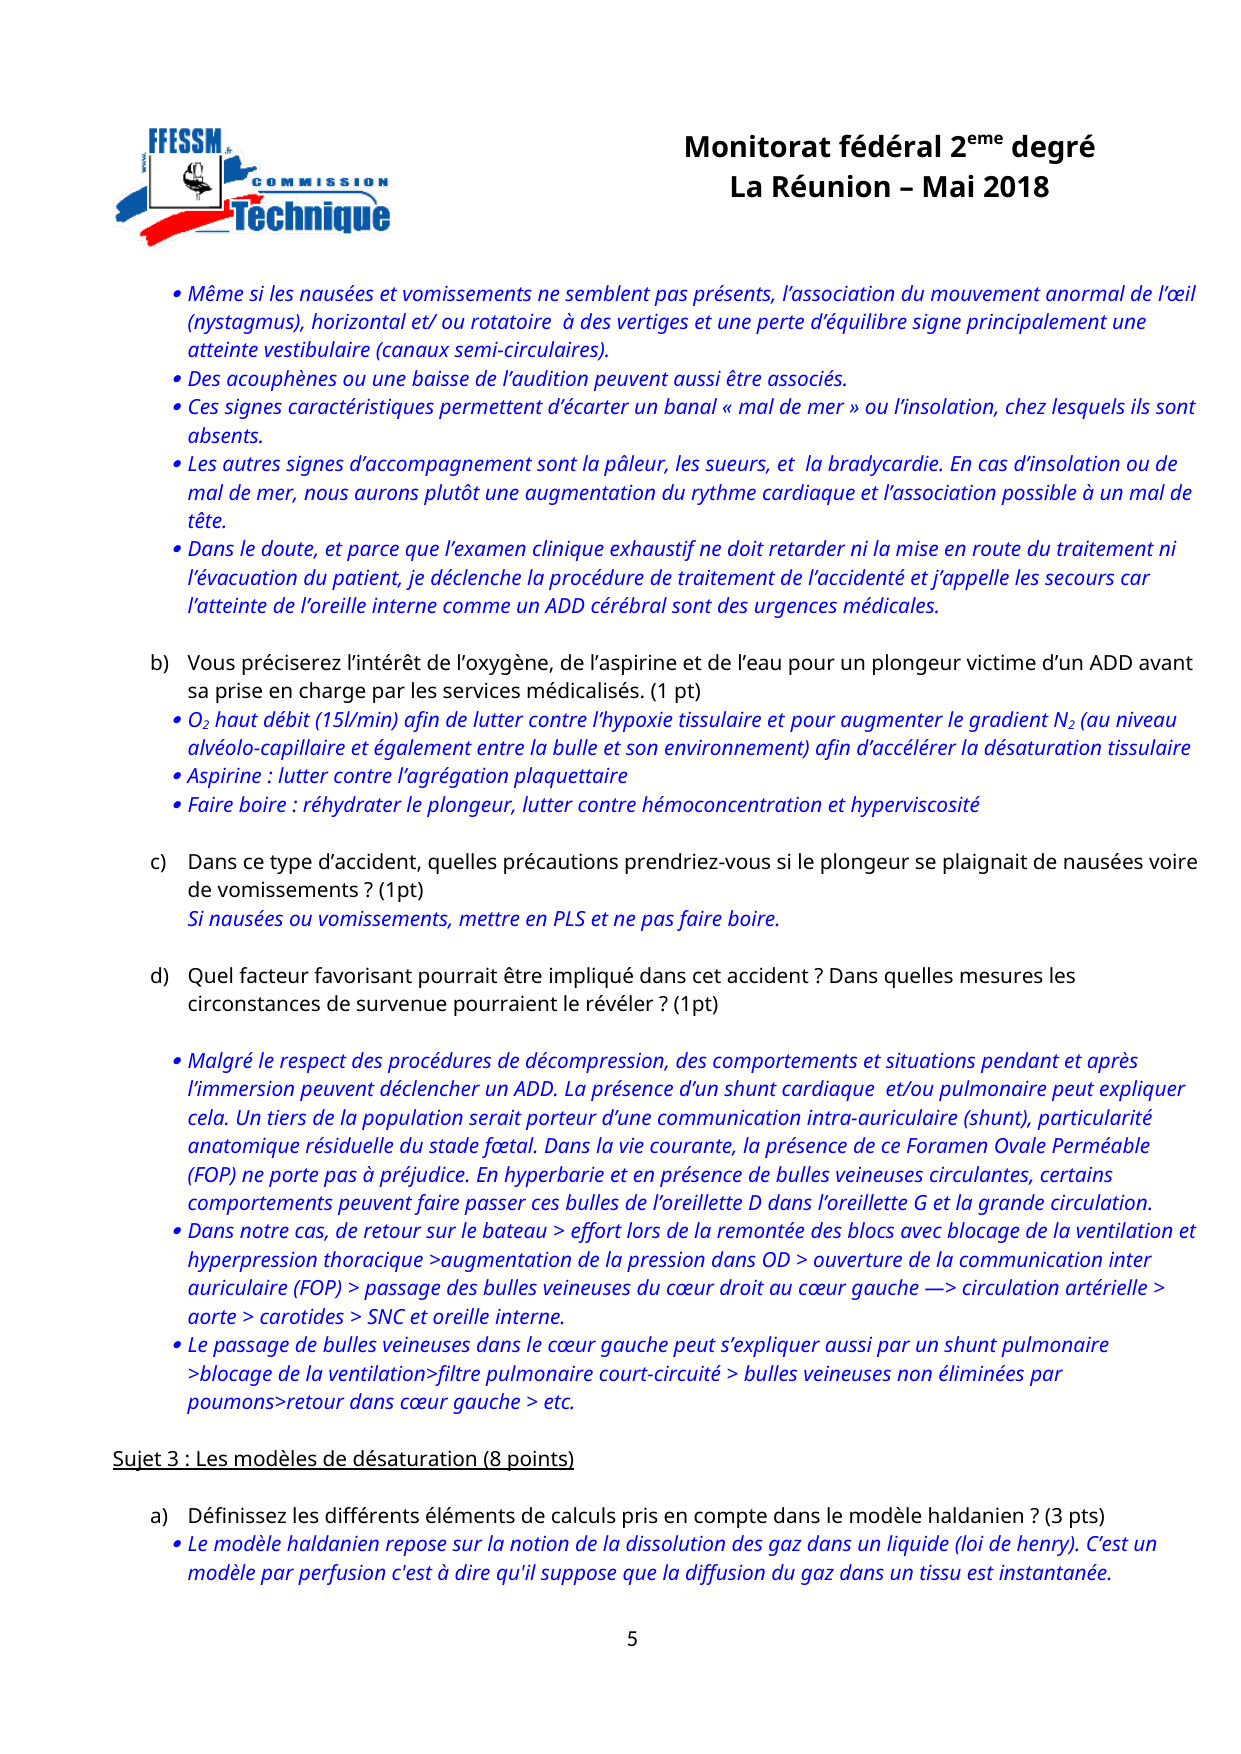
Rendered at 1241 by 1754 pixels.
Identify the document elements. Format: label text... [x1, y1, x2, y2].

list Aspirine : lutter contre l’agrégation plaquettaire [172, 762, 1200, 790]
list Des acouphènes ou une baisse de l’audition peuvent aussi être associés. [172, 364, 1200, 392]
list Le modèle haldanien repose sur la notion de la dissolution des gaz dans un liquide (loi de henry). C’est un modèle par perfusion c'est à dire qu'il suppose que la diffusion du gaz dans un tissu est instantanée. [172, 1529, 1200, 1586]
picture [112, 126, 392, 250]
list Le passage de bulles veineuses dans le cœur gauche peut s’expliquer aussi par un shunt pulmonaire >blocage de la ventilation>filtre pulmonaire court-circuité > bulles veineuses non éliminées par poumons>retour dans cœur gauche > etc. [172, 1330, 1200, 1416]
list Malgré le respect des procédures de décompression, des comportements et situations pendant et après l’immersion peuvent déclencher un ADD. La présence d’un shunt cardiaque et/ou pulmonaire peut expliquer cela. Un tiers de la population serait porteur d’une communication intra-auriculaire (shunt), particularité anatomique résiduelle du stade fœtal. Dans la vie courante, la présence de ce Foramen Ovale Perméable (FOP) ne porte pas à préjudice. En hyperbarie et en présence de bulles veineuses circulantes, certains comportements peuvent faire passer ces bulles de l’oreillette D dans l’oreillette G et la grande circulation. [172, 1046, 1200, 1217]
list Vous préciserez l’intérêt de l’oxygène, de l’aspirine et de l’eau pour un plongeur victime d’un ADD avant sa prise en charge par les services médicalisés. (1 pt) [150, 648, 1200, 705]
list Quel facteur favorisant pourrait être impliqué dans cet accident ? Dans quelles mesures les circonstances de survenue pourraient le révéler ? (1pt) [150, 961, 1200, 1046]
text Sujet 3 : Les modèles de désaturation (8 points) [112, 1444, 1200, 1473]
list Ces signes caractéristiques permettent d’écarter un banal « mal de mer » ou l’insolation, chez lesquels ils sont absents. [172, 392, 1200, 449]
list O2 haut débit (15l/min) afin de lutter contre l’hypoxie tissulaire et pour augmenter le gradient N2 (au niveau alvéolo-capillaire et également entre la bulle et son environnement) afin d’accélérer la désaturation tissulaire [172, 705, 1200, 762]
list Dans notre cas, de retour sur le bateau > effort lors de la remontée des blocs avec blocage de la ventilation et hyperpression thoracique >augmentation de la pression dans OD > ouverture de la communication inter auriculaire (FOP) > passage des bulles veineuses du cœur droit au cœur gauche —> circulation artérielle > aorte > carotides > SNC et oreille interne. [172, 1217, 1200, 1330]
list Faire boire : réhydrater le plongeur, lutter contre hémoconcentration et hyperviscosité [172, 790, 1200, 818]
list Définissez les différents éléments de calculs pris en compte dans le modèle haldanien ? (3 pts) [150, 1501, 1200, 1529]
list Les autres signes d’accompagnement sont la pâleur, les sueurs, et la bradycardie. En cas d’insolation ou de mal de mer, nous aurons plutôt une augmentation du rythme cardiaque et l’association possible à un mal de tête. [172, 449, 1200, 534]
list Dans le doute, et parce que l’examen clinique exhaustif ne doit retarder ni la mise en route du traitement ni l’évacuation du patient, je déclenche la procédure de traitement de l’accidenté et j’appelle les secours car l’atteinte de l’oreille interne comme un ADD cérébral sont des urgences médicales. [172, 534, 1200, 620]
list Si nausées ou vomissements, mettre en PLS et ne pas faire boire. [187, 904, 1200, 932]
list Dans ce type d’accident, quelles précautions prendriez-vous si le plongeur se plaignait de nausées voire de vomissements ? (1pt) [150, 847, 1200, 904]
list Même si les nausées et vomissements ne semblent pas présents, l’association du mouvement anormal de l’œil (nystagmus), horizontal et/ ou rotatoire à des vertiges et une perte d’équilibre signe principalement une atteinte vestibulaire (canaux semi-circulaires). [172, 279, 1200, 364]
